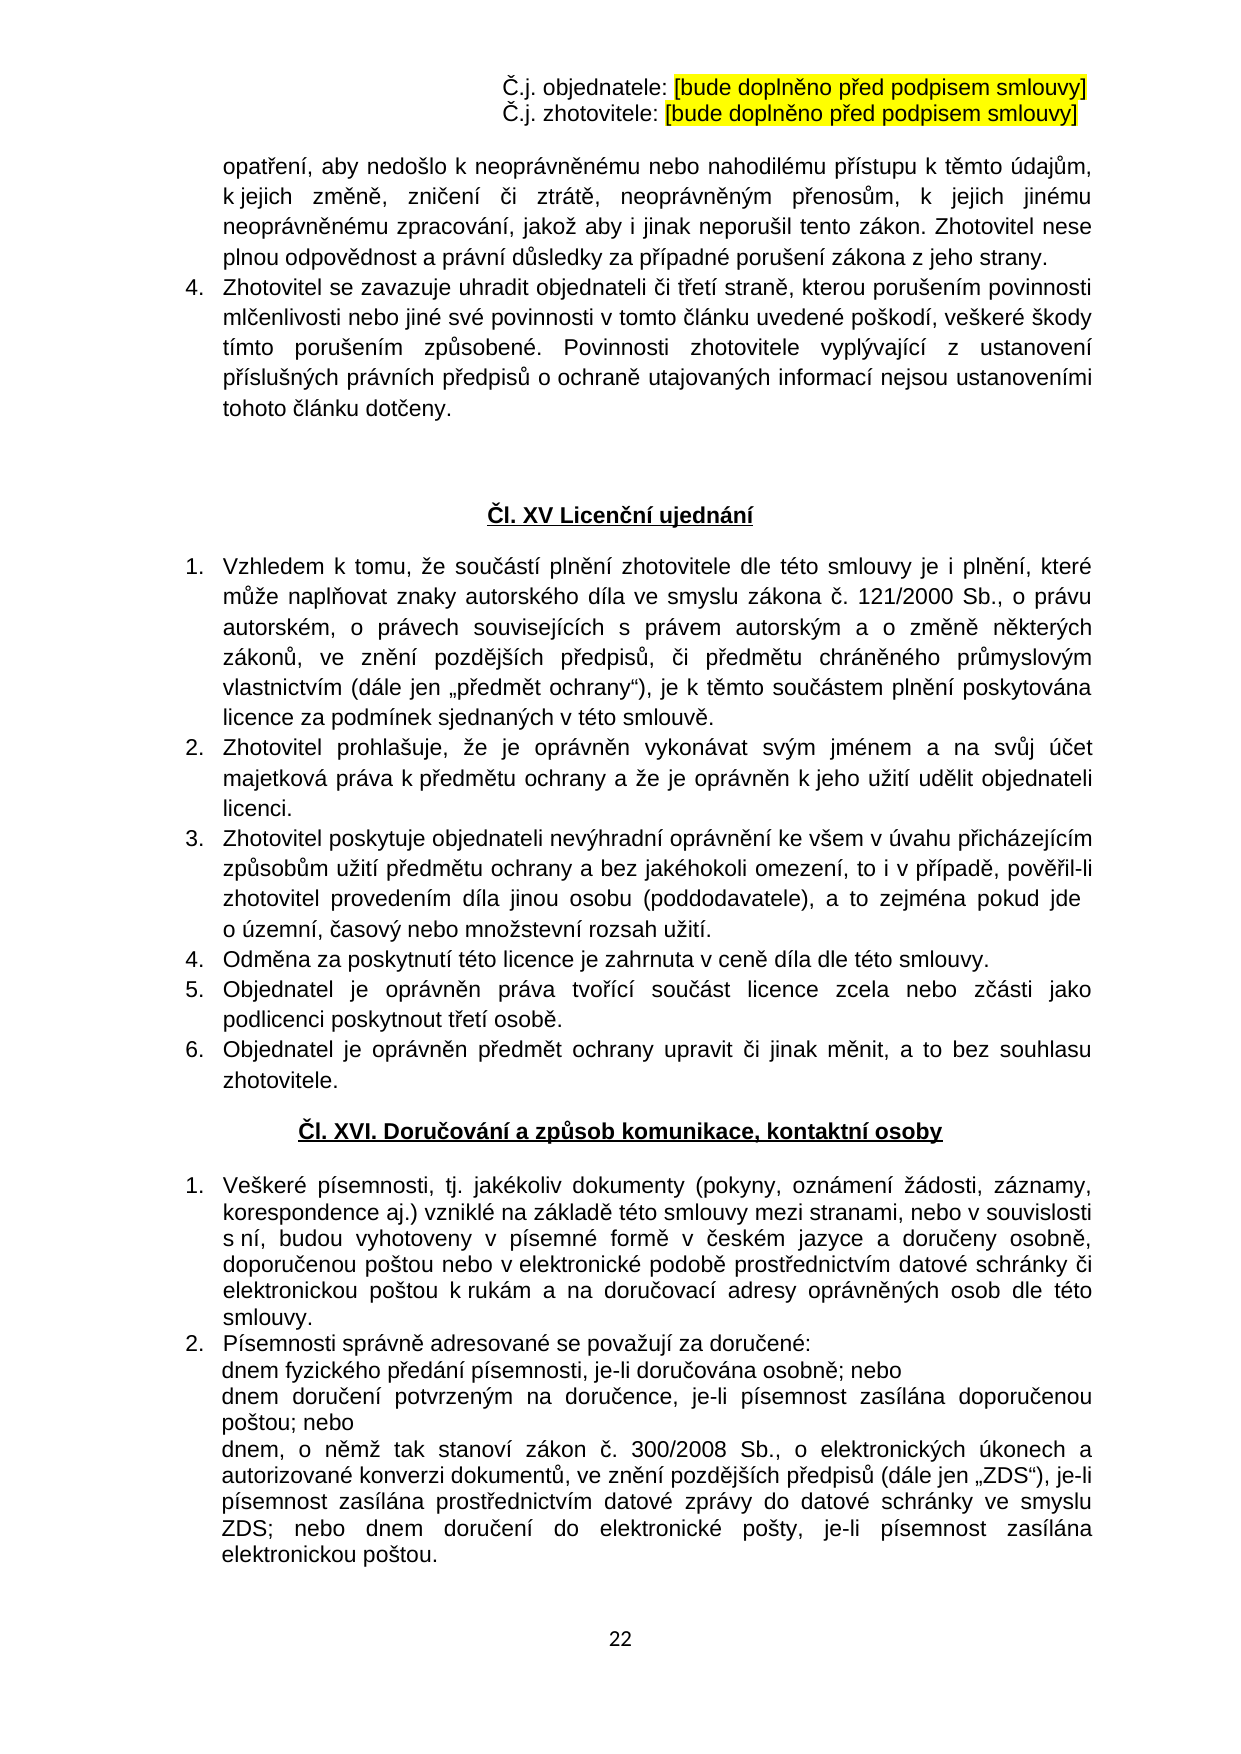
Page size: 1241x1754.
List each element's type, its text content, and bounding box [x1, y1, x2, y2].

list Veškeré písemnosti, tj. jakékoliv dokumenty (pokyny, oznámení žádosti, záznamy, korespondence aj.) vzniklé na základě této smlouvy mezi stranami, nebo v souvislosti s ní, budou vyhotoveny v písemné formě v českém jazyce a doručeny osobně, doporučenou poštou nebo v elektronické podobě prostřednictvím datové schránky či elektronickou poštou k rukám a na doručovací adresy oprávněných osob dle této smlouvy. [185, 1172, 1093, 1330]
list Zhotovitel poskytuje objednateli nevýhradní oprávnění ke všem v úvahu přicházejícím způsobům užití předmětu ochrany a bez jakéhokoli omezení, to i v případě, pověřil-li zhotovitel provedením díla jinou osobu (poddodavatele), a to zejména pokud jde o územní, časový nebo množstevní rozsah užití. [185, 825, 1093, 942]
list Objednatel je oprávněn předmět ochrany upravit či jinak měnit, a to bez souhlasu zhotovitele. [185, 1036, 1093, 1093]
text dnem doručení potvrzeným na doručence, je-li písemnost zasílána doporučenou poštou; nebo [221, 1383, 1093, 1436]
list Objednatel je oprávněn práva tvořící součást licence zcela nebo zčásti jako podlicenci poskytnout třetí osobě. [185, 976, 1093, 1033]
list Odměna za poskytnutí této licence je zahrnuta v ceně díla dle této smlouvy. [185, 946, 1093, 972]
list Zhotovitel se zavazuje uhradit objednateli či třetí straně, kterou porušením povinnosti mlčenlivosti nebo jiné své povinnosti v tomto článku uvedené poškodí, veškeré škody tímto porušením způsobené. Povinnosti zhotovitele vyplývající z ustanovení příslušných právních předpisů o ochraně utajovaných informací nejsou ustanoveními tohoto článku dotčeny. [185, 274, 1093, 421]
text dnem, o němž tak stanoví zákon č. 300/2008 Sb., o elektronických úkonech a autorizované konverzi dokumentů, ve znění pozdějších předpisů (dále jen „ZDS“), je-li písemnost zasílána prostřednictvím datové zprávy do datové schránky ve smyslu ZDS; nebo dnem doručení do elektronické pošty, je-li písemnost zasílána elektronickou poštou. [221, 1436, 1093, 1567]
text dnem fyzického předání písemnosti, je-li doručována osobně; nebo [148, 1357, 1093, 1383]
list Písemnosti správně adresované se považují za doručené: [185, 1330, 1093, 1357]
list Vzhledem k tomu, že součástí plnění zhotovitele dle této smlouvy je i plnění, které může naplňovat znaky autorského díla ve smyslu zákona č. 121/2000 Sb., o právu autorském, o právech souvisejících s právem autorským a o změně některých zákonů, ve znění pozdějších předpisů, či předmětu chráněného průmyslovým vlastnictvím (dále jen „předmět ochrany“), je k těmto součástem plnění poskytována licence za podmínek sjednaných v této smlouvě. [185, 553, 1093, 731]
text Čl. XV Licenční ujednání [148, 502, 1093, 528]
list Zhotovitel prohlašuje, že je oprávněn vykonávat svým jménem a na svůj účet majetková práva k předmětu ochrany a že je oprávněn k jeho užití udělit objednateli licenci. [185, 734, 1093, 821]
text Čl. XVI. Doručování a způsob komunikace, kontaktní osoby [148, 1118, 1093, 1144]
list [185, 153, 1093, 270]
